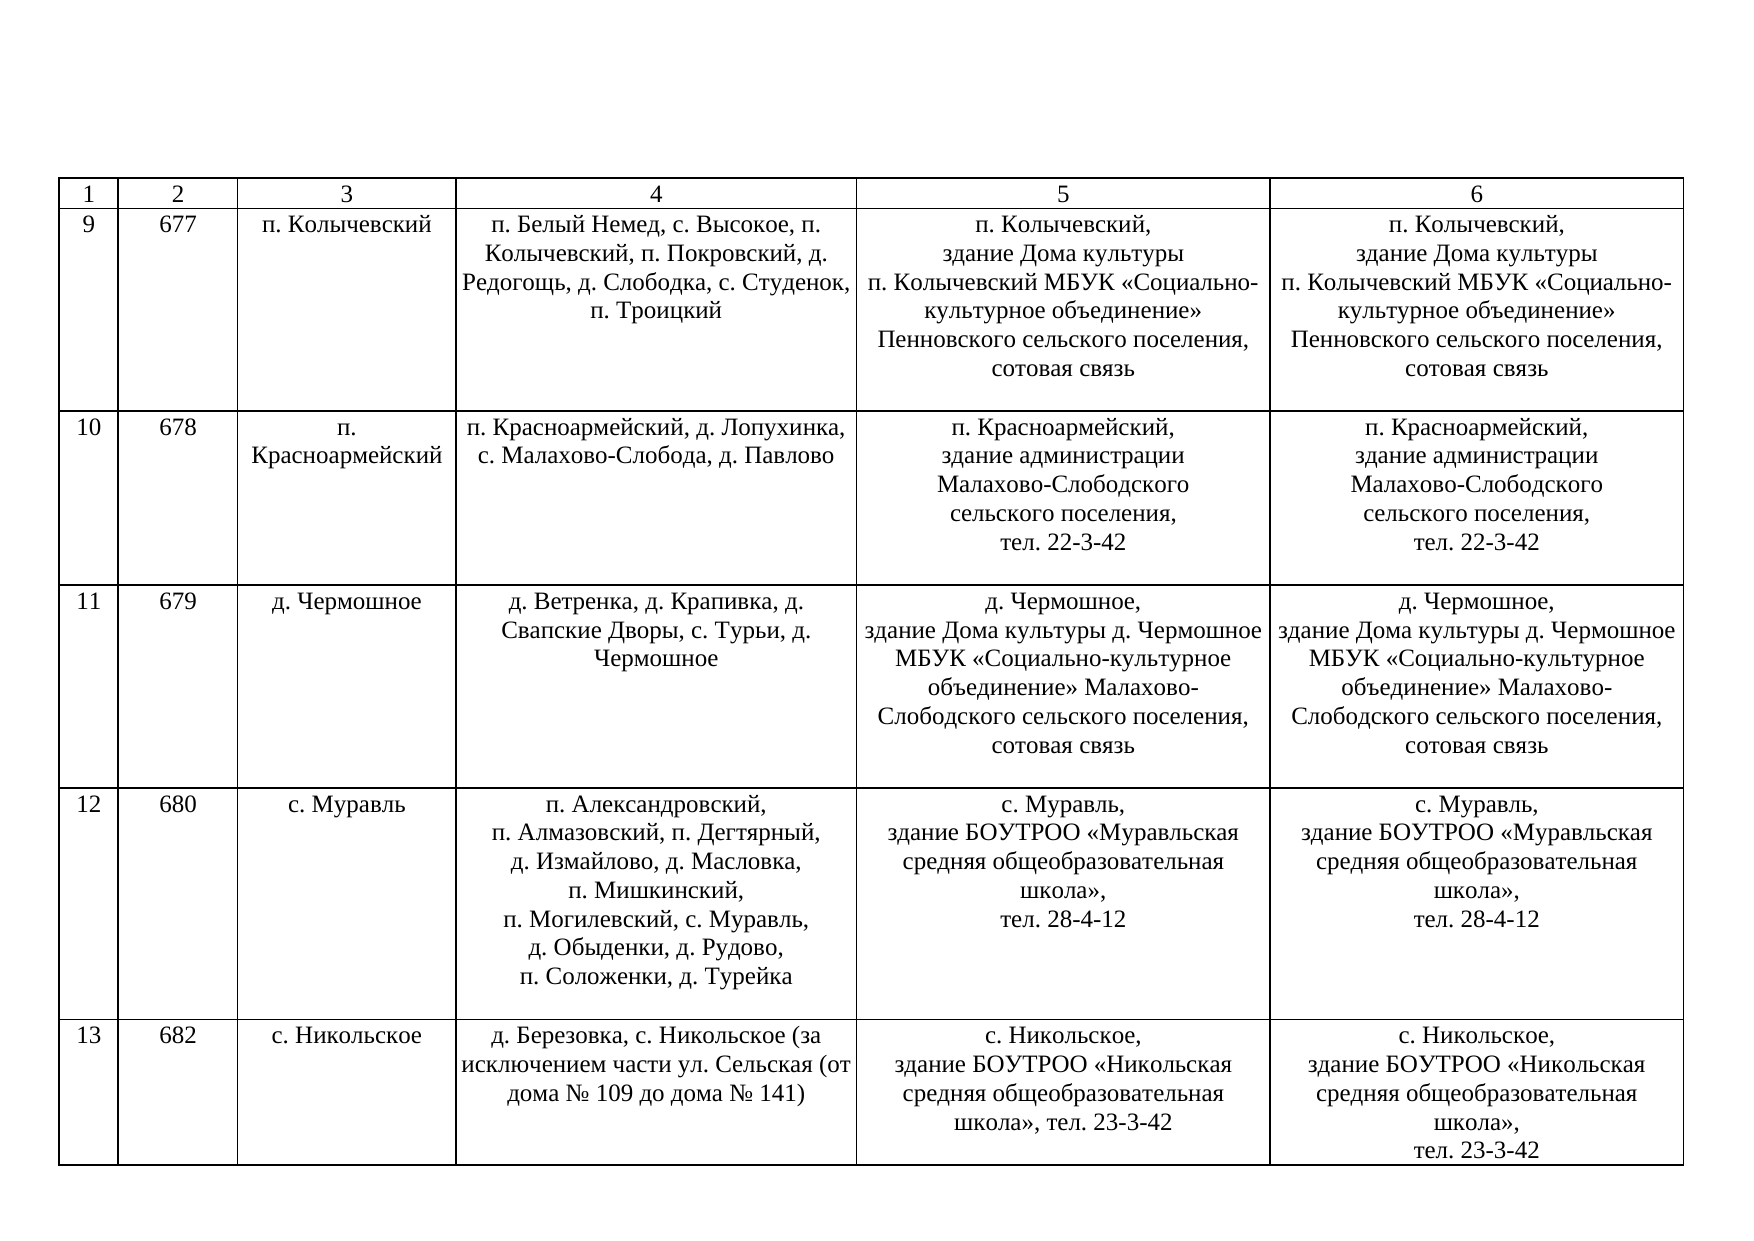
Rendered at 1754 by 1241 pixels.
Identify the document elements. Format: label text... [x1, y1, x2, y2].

table_cell 677 [119, 209, 237, 410]
table_cell д. Чермошное, здание Дома культуры д. Чермошное МБУК «Социально-культурное объединение» Малахово-Слободского сельского поселения, сотовая связь [1271, 586, 1683, 787]
table_cell с. Никольское [238, 1020, 455, 1164]
table_cell с. Муравль, здание БОУТРОО «Муравльская средняя общеобразовательная школа», тел. 28-4-12 [857, 789, 1269, 1019]
table_cell д. Чермошное [238, 586, 455, 787]
table_cell п. Колычевский, здание Дома культуры п. Колычевский МБУК «Социально-культурное объединение» Пенновского сельского поселения, сотовая связь [857, 209, 1269, 410]
table_cell д. Чермошное, здание Дома культуры д. Чермошное МБУК «Социально-культурное объединение» Малахово-Слободского сельского поселения, сотовая связь [857, 586, 1269, 787]
table_cell п. Красноармейский [238, 412, 455, 584]
table_cell 9 [60, 209, 117, 410]
table_cell 10 [60, 412, 117, 584]
table_cell п. Колычевский [238, 209, 455, 410]
table_cell п. Колычевский, здание Дома культуры п. Колычевский МБУК «Социально-культурное объединение» Пенновского сельского поселения, сотовая связь [1271, 209, 1683, 410]
table_cell 680 [119, 789, 237, 1019]
table_cell 3 [238, 179, 455, 207]
table_cell 682 [119, 1020, 237, 1164]
table_cell п. Белый Немед, с. Высокое, п. Колычевский, п. Покровский, д. Редогощь, д. Слободка, с. Студенок, п. Троицкий [457, 209, 856, 410]
table_cell с. Муравль, здание БОУТРОО «Муравльская средняя общеобразовательная школа», тел. 28-4-12 [1271, 789, 1683, 1019]
table_cell 4 [457, 179, 856, 207]
table_cell п. Красноармейский, д. Лопухинка, с. Малахово-Слобода, д. Павлово [457, 412, 856, 584]
table_cell 678 [119, 412, 237, 584]
table_cell д. Березовка, с. Никольское (за исключением части ул. Сельская (от дома № 109 до дома № 141) [457, 1020, 856, 1164]
table_cell д. Ветренка, д. Крапивка, д. Свапские Дворы, с. Турьи, д. Чермошное [457, 586, 856, 787]
table_cell 2 [119, 179, 237, 207]
table_cell 679 [119, 586, 237, 787]
table_cell с. Никольское, здание БОУТРОО «Никольская средняя общеобразовательная школа», тел. 23-3-42 [857, 1020, 1269, 1164]
table_cell 11 [60, 586, 117, 787]
table_cell 6 [1271, 179, 1683, 207]
table_cell п. Красноармейский, здание администрации Малахово-Слободского сельского поселения, тел. 22-3-42 [1271, 412, 1683, 584]
table_cell 1 [60, 179, 117, 207]
table_cell п. Александровский, п. Алмазовский, п. Дегтярный, д. Измайлово, д. Масловка, п. Мишкинский, п. Могилевский, с. Муравль, д. Обыденки, д. Рудово, п. Соложенки, д. Турейка [457, 789, 856, 1019]
table_cell с. Никольское, здание БОУТРОО «Никольская средняя общеобразовательная школа», тел. 23-3-42 [1271, 1020, 1683, 1164]
table_cell п. Красноармейский, здание администрации Малахово-Слободского сельского поселения, тел. 22-3-42 [857, 412, 1269, 584]
table_cell 13 [60, 1020, 117, 1164]
table_cell 12 [60, 789, 117, 1019]
table_cell 5 [857, 179, 1269, 207]
table_cell с. Муравль [238, 789, 455, 1019]
